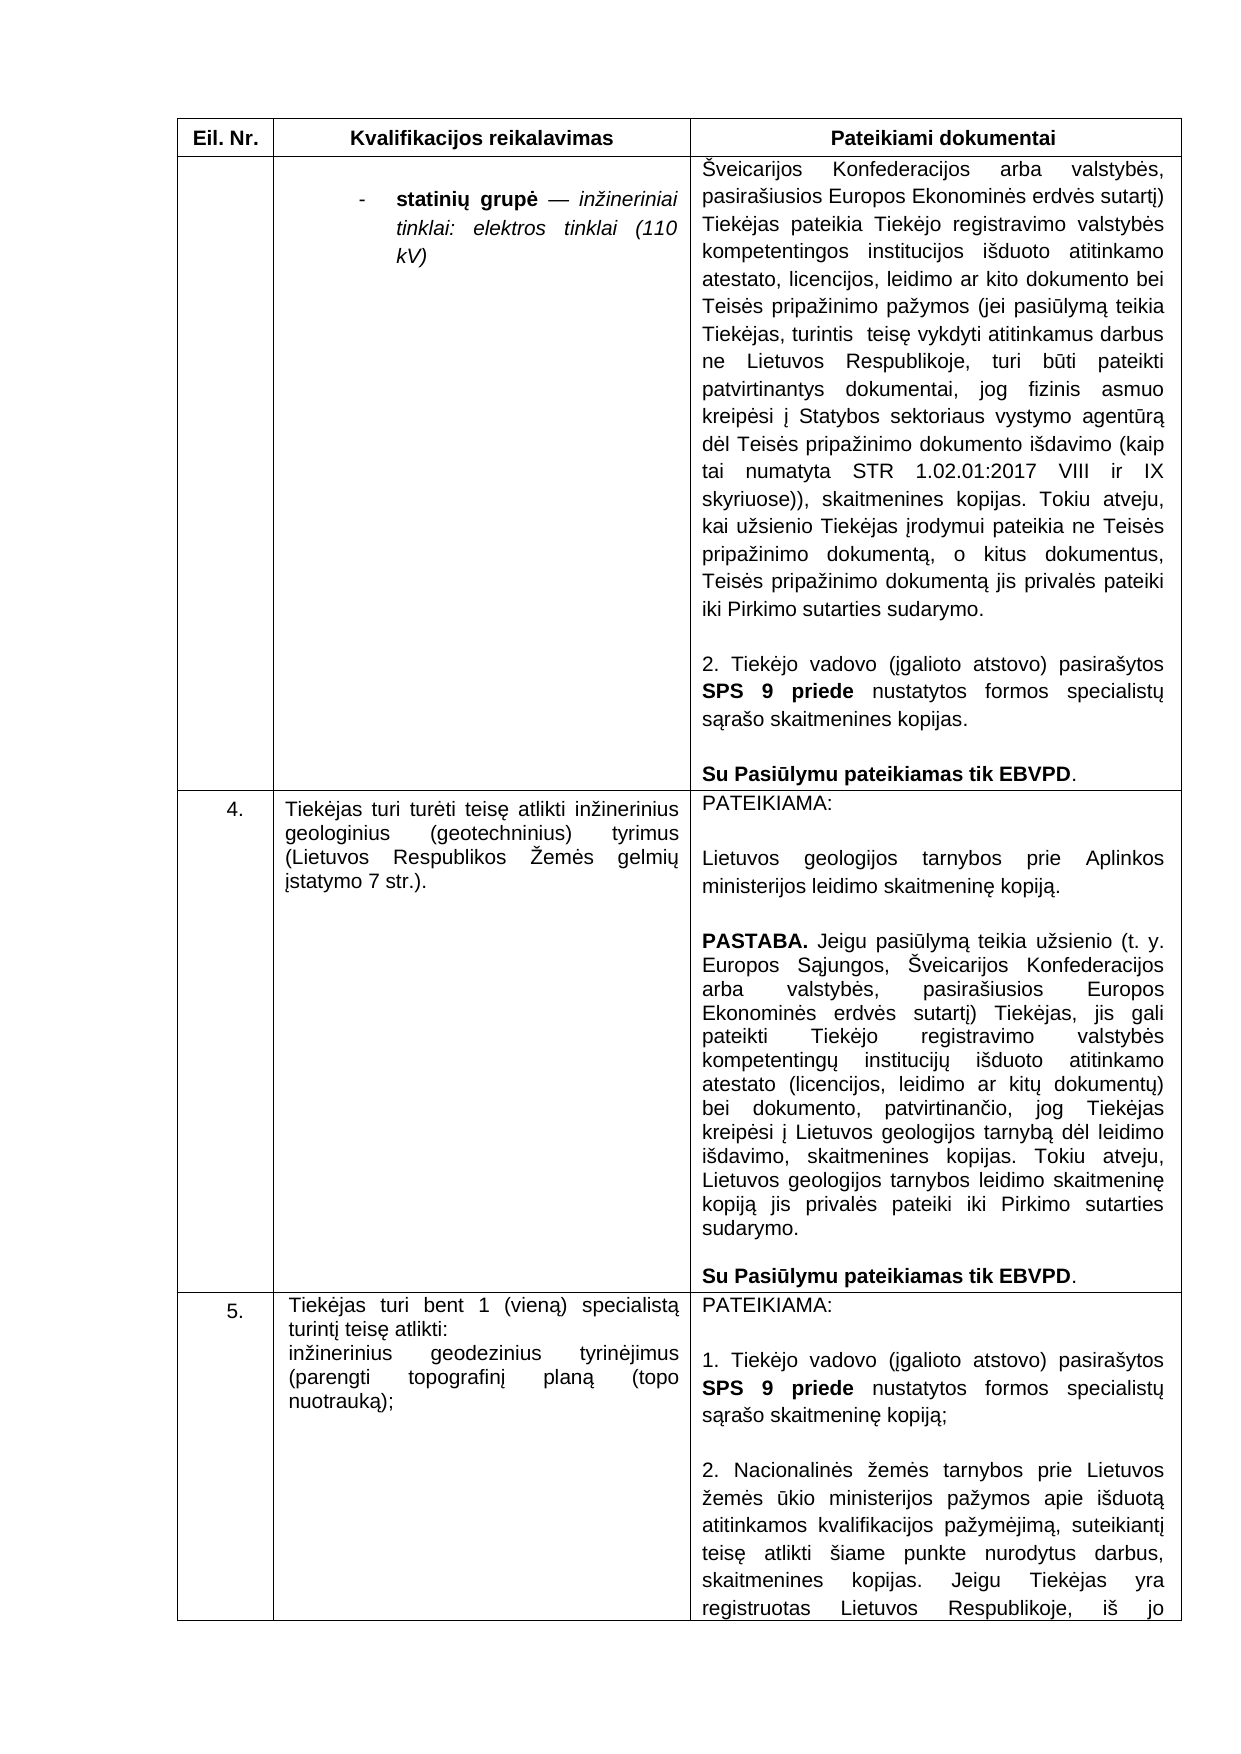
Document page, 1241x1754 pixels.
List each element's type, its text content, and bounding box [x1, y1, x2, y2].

table_header Eil. Nr. [178, 119, 273, 156]
table_cell [178, 791, 273, 1292]
table_cell [178, 157, 273, 790]
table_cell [691, 1293, 1181, 1619]
table_header Kvalifikacijos reikalavimas [274, 119, 690, 156]
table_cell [274, 1293, 690, 1619]
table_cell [691, 157, 1181, 790]
table_cell [178, 1293, 273, 1619]
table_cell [274, 157, 690, 790]
table_cell Tiekėjas turi turėti teisę atlikti inžinerinius geologinius (geotechninius) tyrimus (Lietuvos Respublikos Žemės gelmių įstatymo 7 str.). [274, 791, 690, 1292]
table_header Pateikiami dokumentai [691, 119, 1181, 156]
table_cell PATEIKIAMA: Lietuvos geologijos tarnybos prie Aplinkos ministerijos leidimo skaitmeninę kopiją. PASTABA. Jeigu pasiūlymą teikia užsienio (t. y. Europos Sąjungos, Šveicarijos Konfederacijos arba valstybės, pasirašiusios Europos Ekonominės erdvės sutartį) Tiekėjas, jis gali pateikti Tiekėjo registravimo valstybės kompetentingų institucijų išduoto atitinkamo atestato (licencijos, leidimo ar kitų dokumentų) bei dokumento, patvirtinančio, jog Tiekėjas kreipėsi į Lietuvos geologijos tarnybą dėl leidimo išdavimo, skaitmenines kopijas. Tokiu atveju, Lietuvos geologijos tarnybos leidimo skaitmeninę kopiją jis privalės pateiki iki Pirkimo sutarties sudarymo. Su Pasiūlymu pateikiamas tik EBVPD. [691, 791, 1181, 1292]
